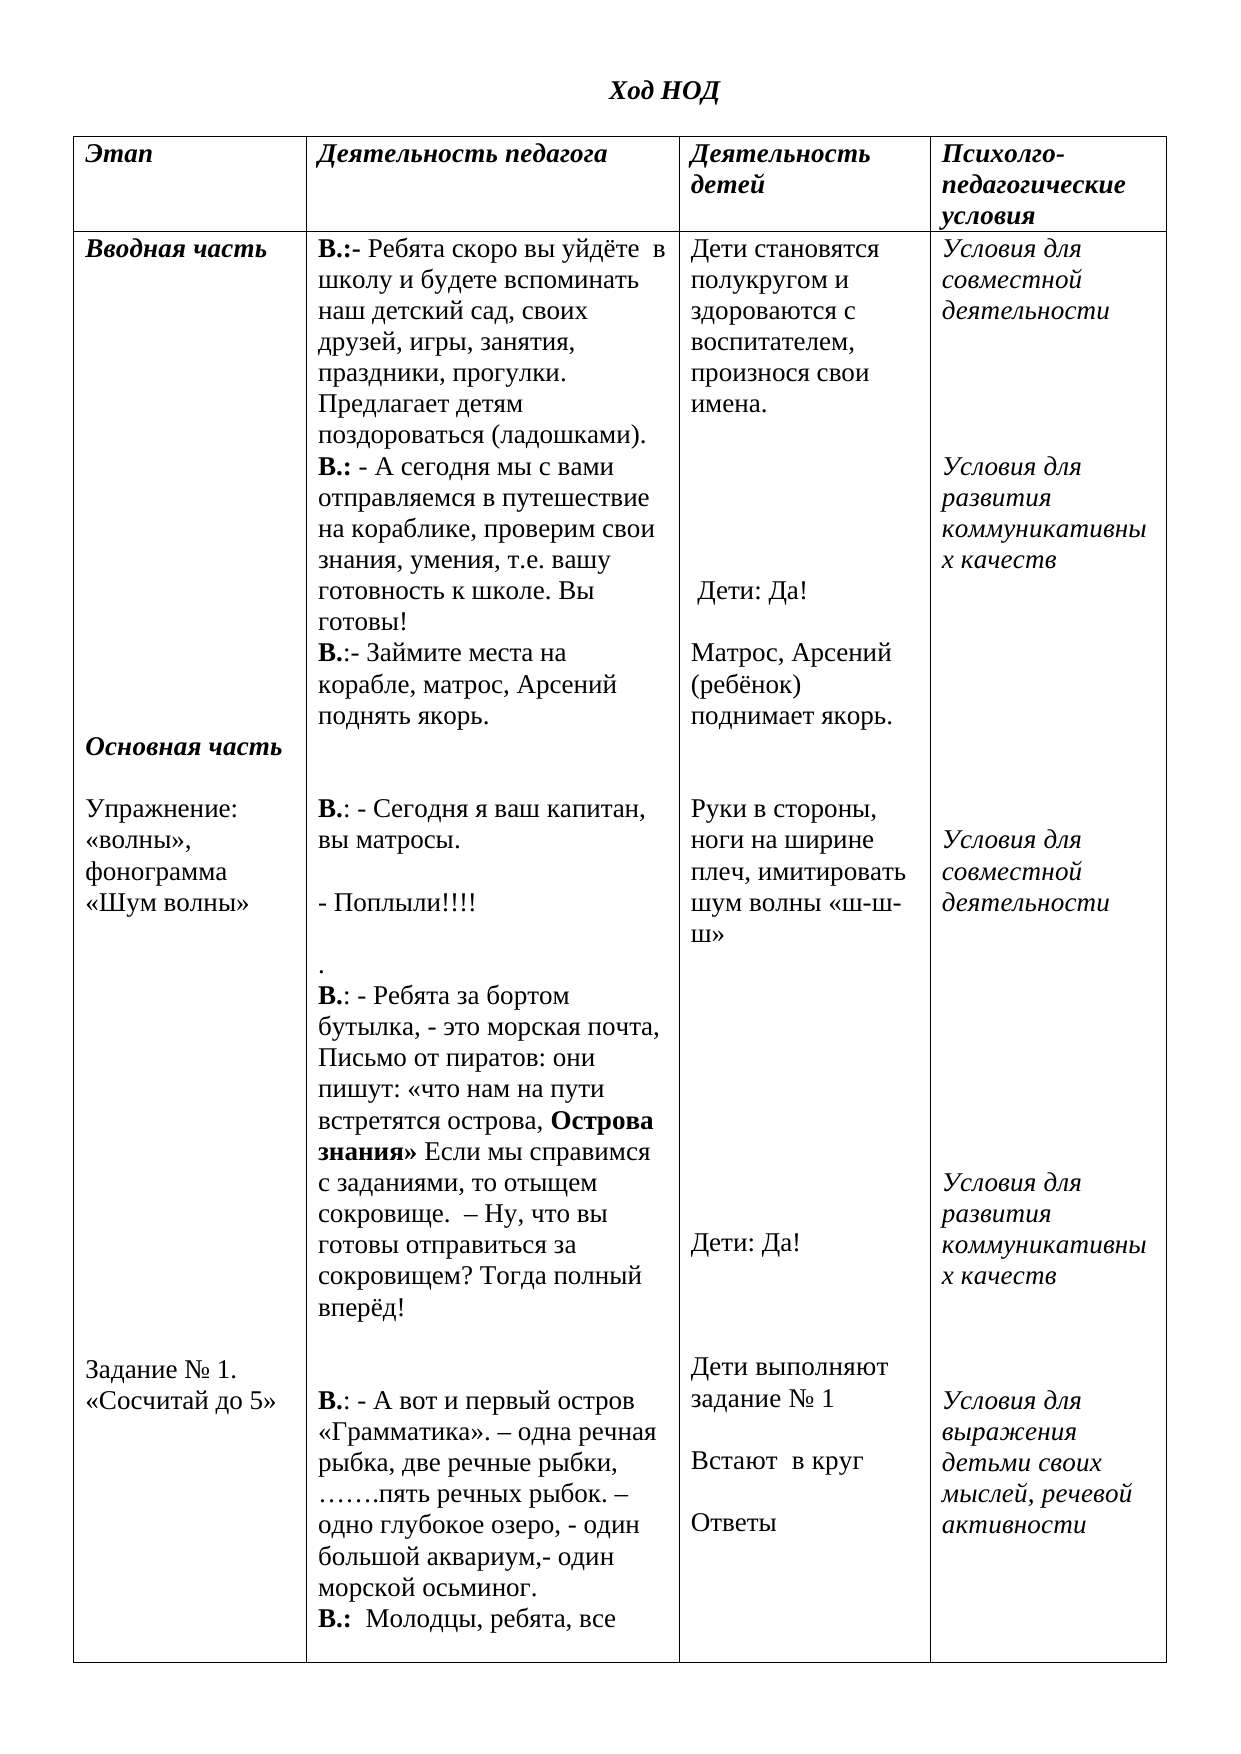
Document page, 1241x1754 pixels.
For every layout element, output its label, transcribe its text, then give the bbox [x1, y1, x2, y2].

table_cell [307, 232, 679, 1662]
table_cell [74, 232, 306, 1662]
table_header Психолго- педагогические условия [931, 137, 1166, 231]
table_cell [931, 232, 1166, 1662]
text Ход НОД [148, 74, 1181, 105]
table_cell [680, 232, 930, 1662]
table_header Деятельность педагога [307, 137, 679, 231]
table_header Деятельность детей [680, 137, 930, 231]
table_header Этап [74, 137, 306, 231]
